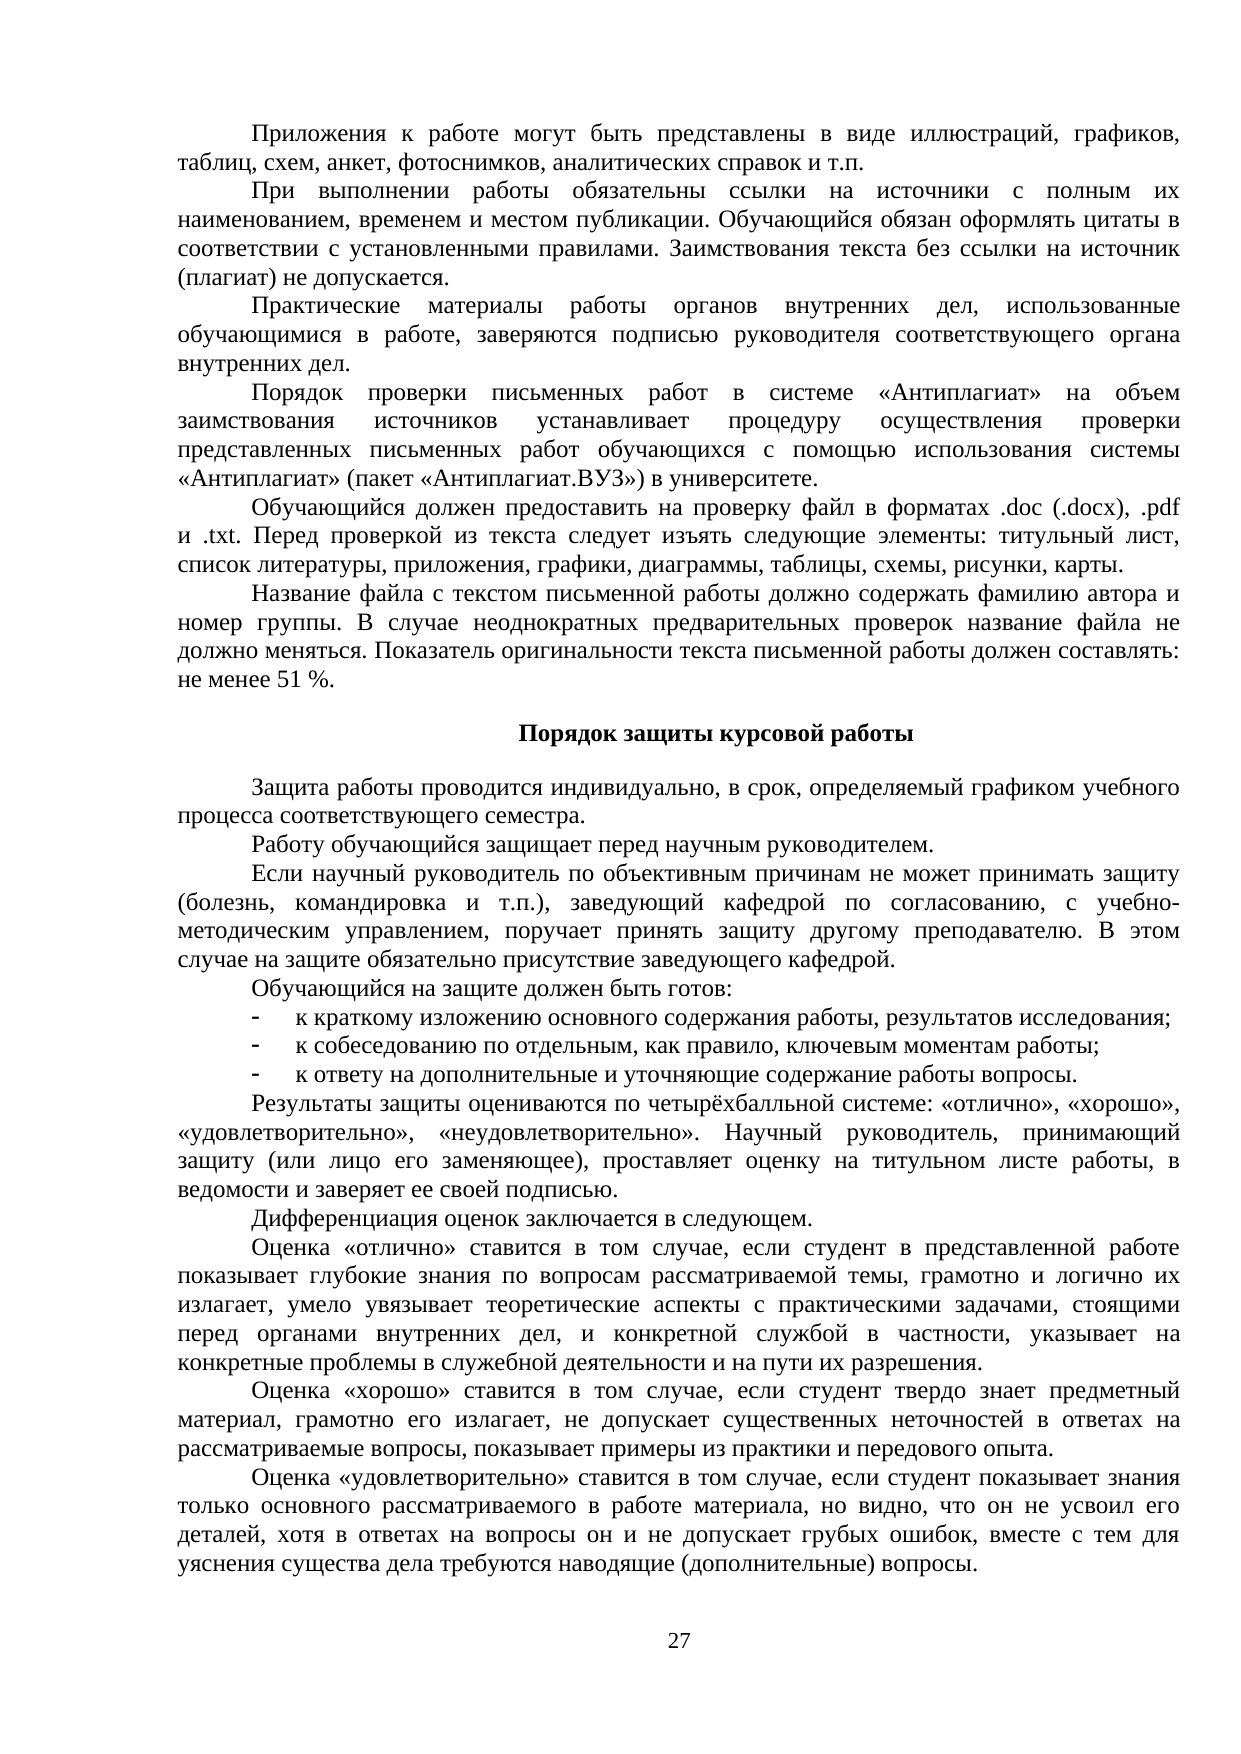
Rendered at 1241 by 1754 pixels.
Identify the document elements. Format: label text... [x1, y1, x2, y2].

list к краткому изложению основного содержания работы, результатов исследования; [251, 1002, 1181, 1031]
list к собеседованию по отдельным, как правило, ключевым моментам работы; [251, 1031, 1181, 1059]
text Оценка «отлично» ставится в том случае, если студент в представленной работе показывает глубокие знания по вопросам рассматриваемой темы, грамотно и логично их излагает, умело увязывает теоретические аспекты с практическими задачами, стоящими перед органами внутренних дел, и конкретной службой в частности, указывает на конкретные проблемы в служебной деятельности и на пути их разрешения. [177, 1232, 1181, 1376]
text При выполнении работы обязательны ссылки на источники с полным их наименованием, временем и местом публикации. Обучающийся обязан оформлять цитаты в соответствии с установленными правилами. Заимствования текста без ссылки на источник (плагиат) не допускается. [177, 176, 1181, 291]
text Практические материалы работы органов внутренних дел, использованные обучающимися в работе, заверяются подписью руководителя соответствующего органа внутренних дел. [177, 291, 1181, 377]
text Дифференциация оценок заключается в следующем. [177, 1203, 1181, 1232]
text Результаты защиты оцениваются по четырёхбалльной системе: «отлично», «хорошо», «удовлетворительно», «неудовлетворительно». Научный руководитель, принимающий защиту (или лицо его заменяющее), проставляет оценку на титульном листе работы, в ведомости и заверяет ее своей подписью. [177, 1088, 1181, 1203]
text Обучающийся на защите должен быть готов: [177, 973, 1181, 1002]
text Название файла с текстом письменной работы должно содержать фамилию автора и номер группы. В случае неоднократных предварительных проверок название файла не должно меняться. Показатель оригинальности текста письменной работы должен составлять: не менее 51 %. [177, 578, 1181, 693]
text Порядок защиты курсовой работы [177, 718, 1181, 747]
text Оценка «удовлетворительно» ставится в том случае, если студент показывает знания только основного рассматриваемого в работе материала, но видно, что он не усвоил его деталей, хотя в ответах на вопросы он и не допускает грубых ошибок, вместе с тем для уяснения существа дела требуются наводящие (дополнительные) вопросы. [177, 1462, 1181, 1577]
text Оценка «хорошо» ставится в том случае, если студент твердо знает предметный материал, грамотно его излагает, не допускает существенных неточностей в ответах на рассматриваемые вопросы, показывает примеры из практики и передового опыта. [177, 1376, 1181, 1462]
list к ответу на дополнительные и уточняющие содержание работы вопросы. [251, 1059, 1181, 1088]
text Обучающийся должен предоставить на проверку файл в форматах .doc (.docx), .pdf и .txt. Перед проверкой из текста следует изъять следующие элементы: титульный лист, список литературы, приложения, графики, диаграммы, таблицы, схемы, рисунки, карты. [177, 492, 1181, 578]
text Если научный руководитель по объективным причинам не может принимать защиту (болезнь, командировка и т.п.), заведующий кафедрой по согласованию, с учебно-методическим управлением, поручает принять защиту другому преподавателю. В этом случае на защите обязательно присутствие заведующего кафедрой. [177, 858, 1181, 973]
text Защита работы проводится индивидуально, в срок, определяемый графиком учебного процесса соответствующего семестра. [177, 772, 1181, 829]
text Приложения к работе могут быть представлены в виде иллюстраций, графиков, таблиц, схем, анкет, фотоснимков, аналитических справок и т.п. [177, 118, 1181, 176]
text Работу обучающийся защищает перед научным руководителем. [177, 829, 1181, 858]
text Порядок проверки письменных работ в системе «Антиплагиат» на объем заимствования источников устанавливает процедуру осуществления проверки представленных письменных работ обучающихся с помощью использования системы «Антиплагиат» (пакет «Антиплагиат.ВУЗ») в университете. [177, 377, 1181, 492]
